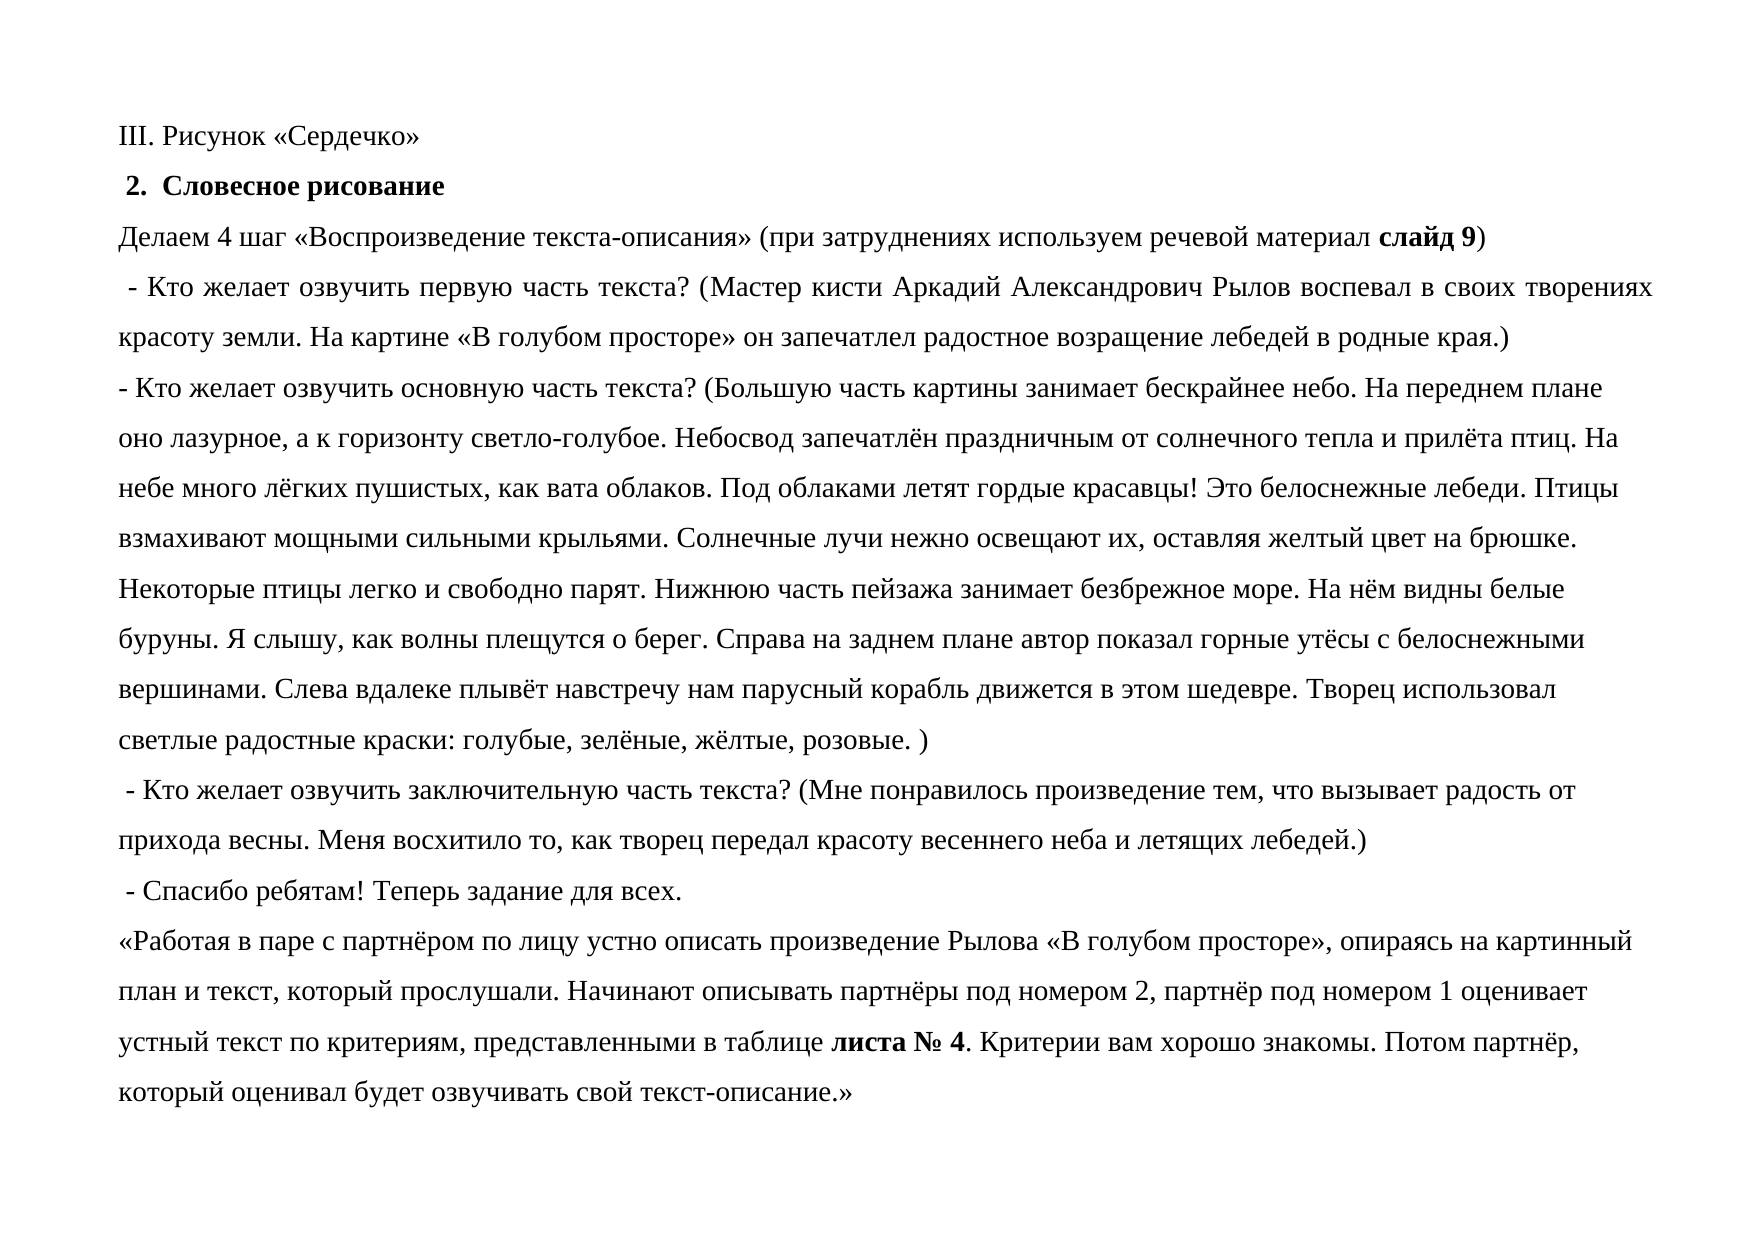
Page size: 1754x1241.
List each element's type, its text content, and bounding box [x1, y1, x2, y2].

text - Спасибо ребятам! Теперь задание для всех. [118, 873, 1654, 906]
text - Кто желает озвучить первую часть текста? (Мастер кисти Аркадий Александрович Рылов воспевал в своих творениях красоту земли. На картине «В голубом просторе» он запечатлел радостное возращение лебедей в родные края.) [118, 269, 1654, 353]
text 2. Словесное рисование [118, 168, 1654, 202]
text III. Рисунок «Сердечко» [118, 118, 1654, 152]
text - Кто желает озвучить заключительную часть текста? (Мне понравилось произведение тем, что вызывает радость от прихода весны. Меня восхитило то, как творец передал красоту весеннего неба и летящих лебедей.) [118, 772, 1654, 856]
text - Кто желает озвучить основную часть текста? (Большую часть картины занимает бескрайнее небо. На переднем плане оно лазурное, а к горизонту светло-голубое. Небосвод запечатлён праздничным от солнечного тепла и прилёта птиц. На небе много лёгких пушистых, как вата облаков. Под облаками летят гордые красавцы! Это белоснежные лебеди. Птицы взмахивают мощными сильными крыльями. Солнечные лучи нежно освещают их, оставляя желтый цвет на брюшке. Некоторые птицы легко и свободно парят. Нижнюю часть пейзажа занимает безбрежное море. На нём видны белые буруны. Я слышу, как волны плещутся о берег. Справа на заднем плане автор показал горные утёсы с белоснежными вершинами. Слева вдалеке плывёт навстречу нам парусный корабль движется в этом шедевре. Творец использовал светлые радостные краски: голубые, зелёные, жёлтые, розовые. ) [118, 370, 1654, 755]
text «Работая в паре с партнёром по лицу устно описать произведение Рылова «В голубом просторе», опираясь на картинный план и текст, который прослушали. Начинают описывать партнёры под номером 2, партнёр под номером 1 оценивает устный текст по критериям, представленными в таблице листа № 4. Критерии вам хорошо знакомы. Потом партнёр, который оценивал будет озвучивать свой текст-описание.» [118, 923, 1654, 1108]
text Делаем 4 шаг «Воспроизведение текста-описания» (при затруднениях используем речевой материал слайд 9) [118, 219, 1654, 252]
